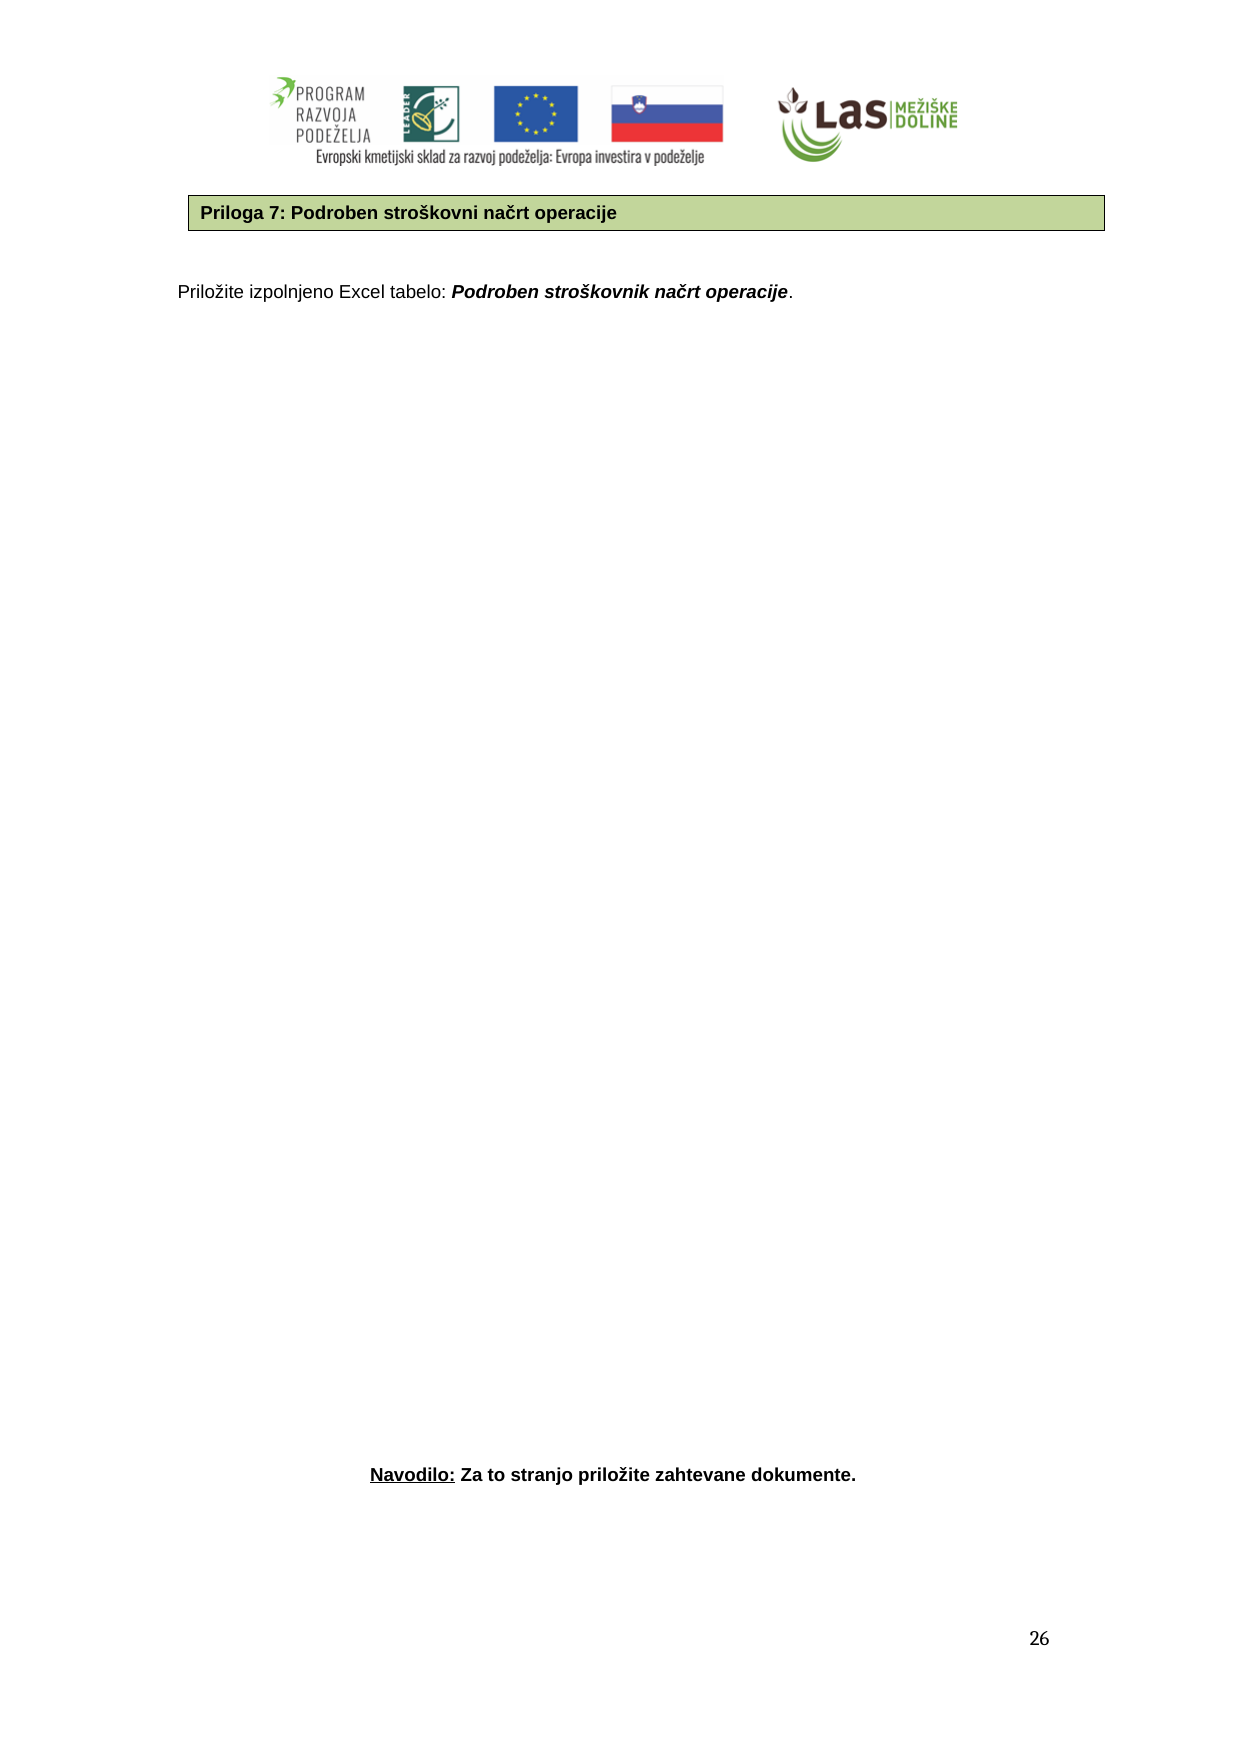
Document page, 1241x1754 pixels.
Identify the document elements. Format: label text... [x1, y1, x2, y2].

table_header Priloga 7: Podroben stroškovni načrt operacije [189, 196, 1104, 230]
text Priložite izpolnjeno Excel tabelo: Podroben stroškovnik načrt operacije. [177, 281, 1049, 302]
picture [269, 75, 958, 166]
text Navodilo: Za to stranjo priložite zahtevane dokumente. [177, 1463, 1049, 1485]
